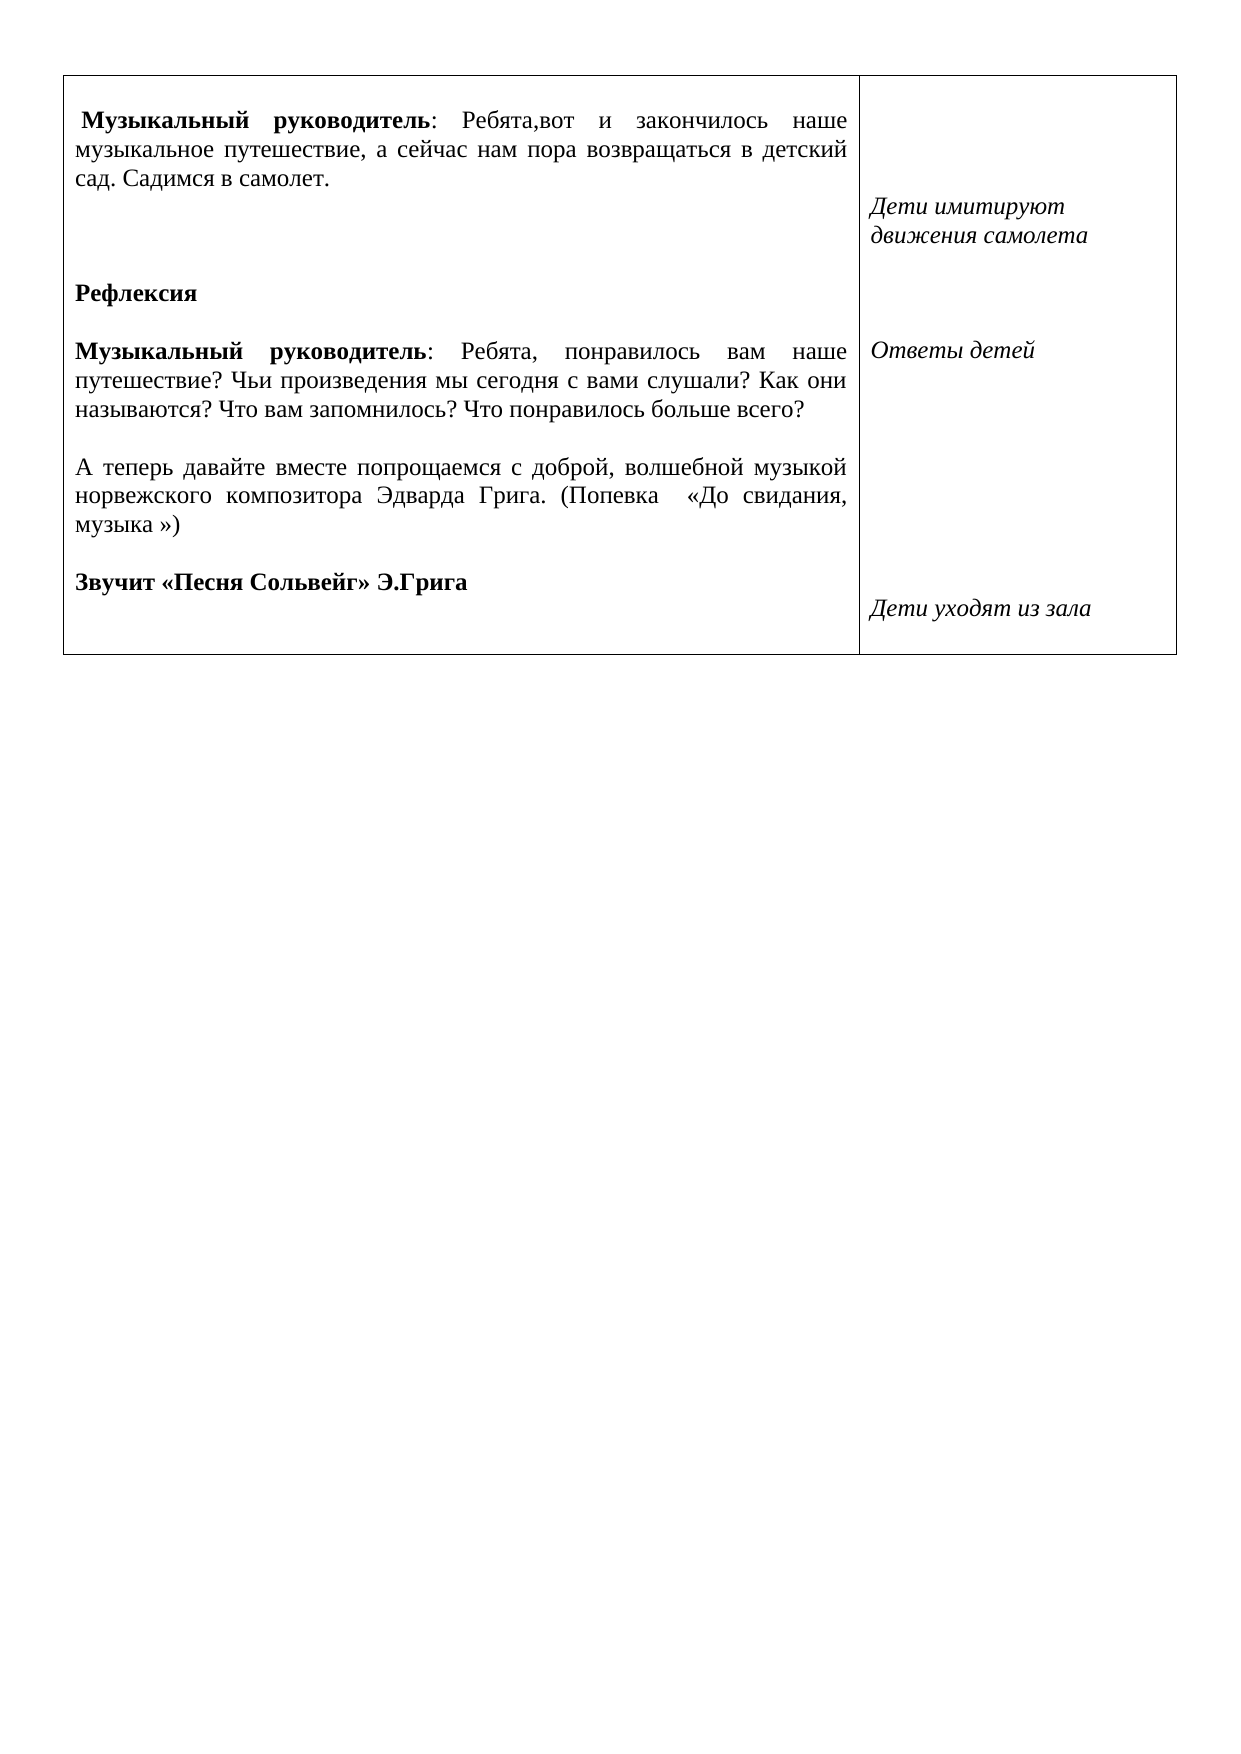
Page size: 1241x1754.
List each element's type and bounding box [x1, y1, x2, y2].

table_cell [860, 76, 1176, 654]
table_cell [64, 76, 859, 654]
